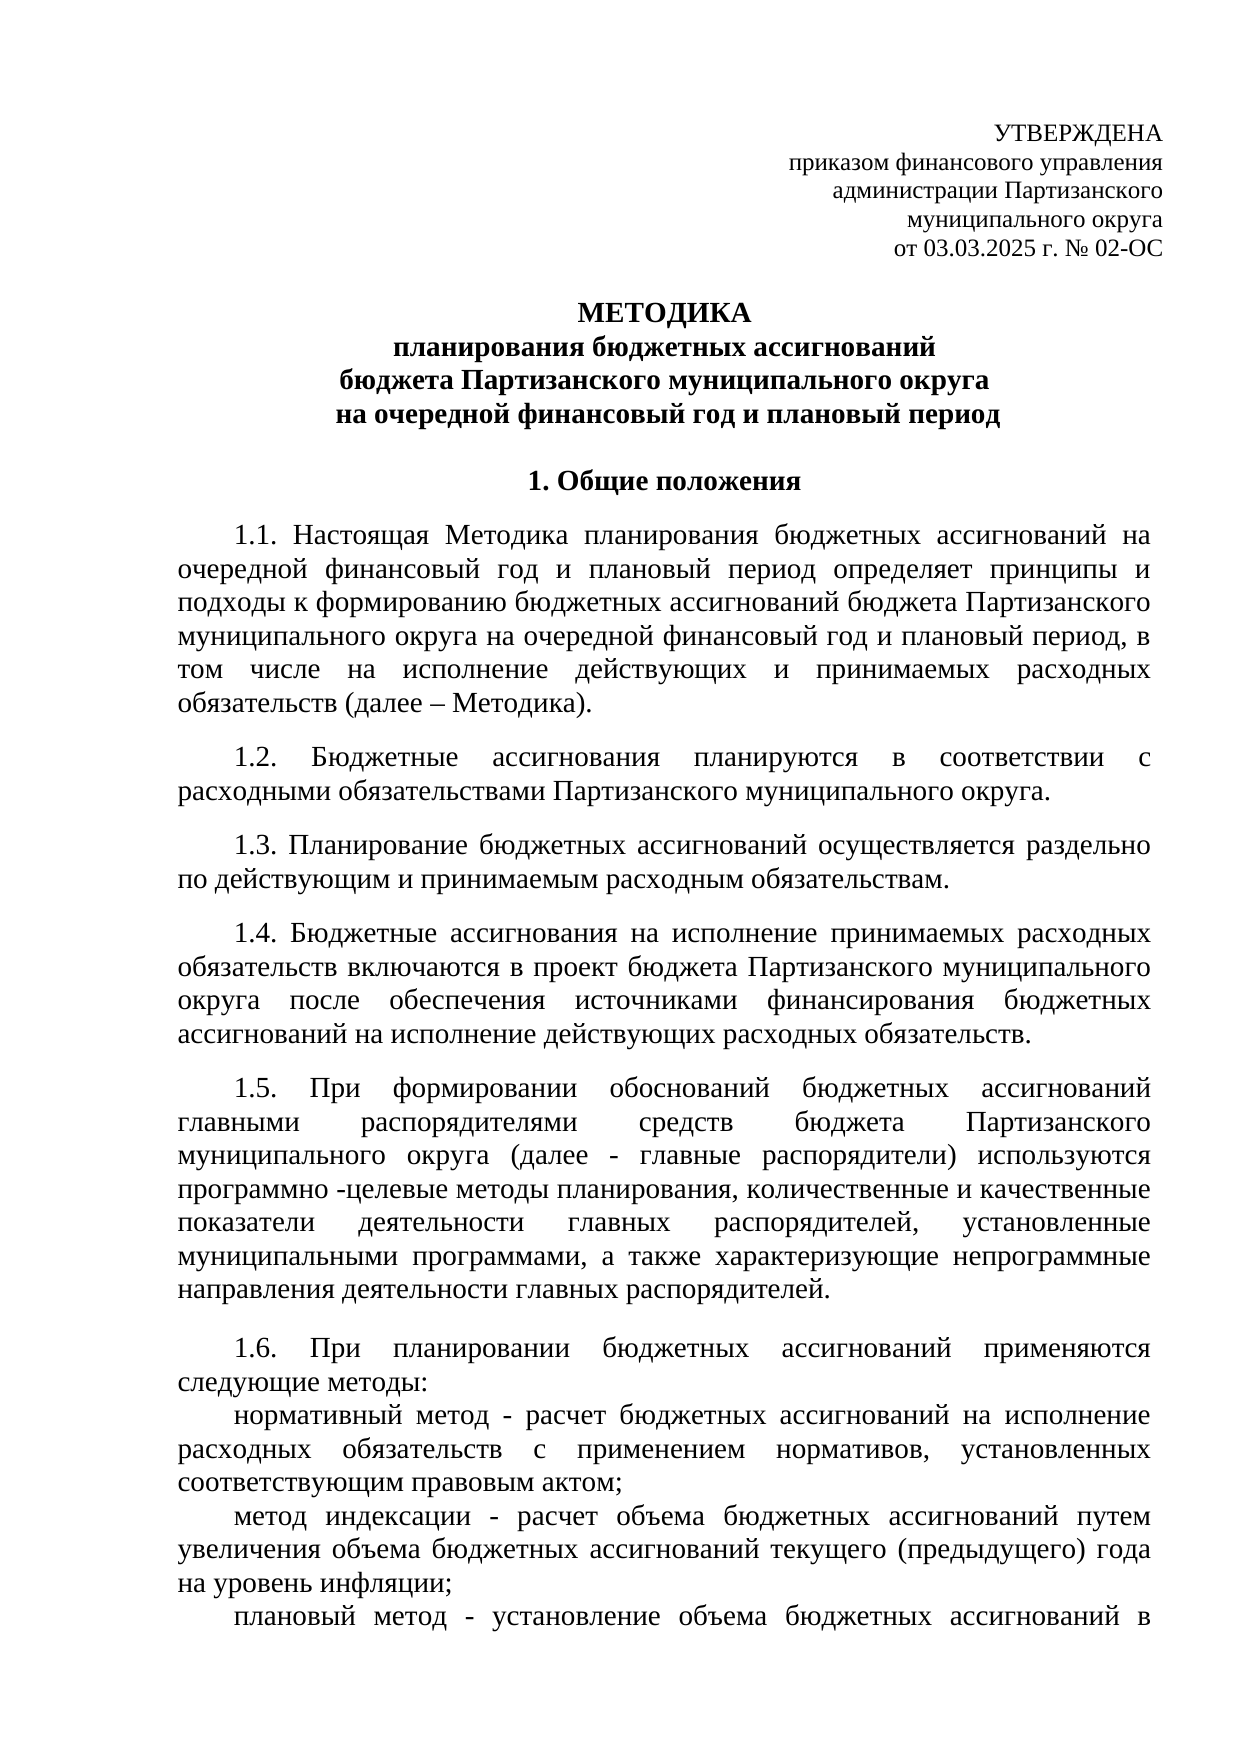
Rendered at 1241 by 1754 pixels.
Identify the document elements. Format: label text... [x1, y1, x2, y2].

text 1.5. При формировании обоснований бюджетных ассигнований главными распорядителями средств бюджета Партизанского муниципального округа (далее - главные распорядители) используются программно -целевые методы планирования, количественные и качественные показатели деятельности главных распорядителей, установленные муниципальными программами, а также характеризующие непрограммные направления деятельности главных распорядителей. [177, 1070, 1152, 1305]
title на очередной финансовый год и плановый период [177, 396, 1152, 429]
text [177, 1598, 1152, 1632]
text нормативный метод - расчет бюджетных ассигнований на исполнение расходных обязательств с применением нормативов, установленных соответствующим правовым актом; [177, 1397, 1152, 1498]
text 1.2. Бюджетные ассигнования планируются в соответствии с расходными обязательствами Партизанского муниципального округа. [177, 739, 1152, 807]
title 1. Общие положения [177, 463, 1152, 497]
text 1.4. Бюджетные ассигнования на исполнение принимаемых расходных обязательств включаются в проект бюджета Партизанского муниципального округа после обеспечения источниками финансирования бюджетных ассигнований на исполнение действующих расходных обязательств. [177, 915, 1152, 1049]
title бюджета Партизанского муниципального округа [177, 362, 1152, 396]
text 1.3. Планирование бюджетных ассигнований осуществляется раздельно по действующим и принимаемым расходным обязательствам. [177, 827, 1152, 894]
table_header УТВЕРЖДЕНА приказом финансового управления администрации Партизанского муниципального округа от 03.03.2025 г. № 02-ОС [764, 118, 1174, 262]
text метод индексации - расчет объема бюджетных ассигнований путем увеличения объема бюджетных ассигнований текущего (предыдущего) года на уровень инфляции; [177, 1498, 1152, 1598]
text 1.1. Настоящая Методика планирования бюджетных ассигнований на очередной финансовый год и плановый период определяет принципы и подходы к формированию бюджетных ассигнований бюджета Партизанского муниципального округа на очередной финансовый год и плановый период, в том числе на исполнение действующих и принимаемых расходных обязательств (далее – Методика). [177, 517, 1152, 719]
title планирования бюджетных ассигнований [177, 329, 1152, 362]
text 1.6. При планировании бюджетных ассигнований применяются следующие методы: [177, 1330, 1152, 1397]
title МЕТОДИКА [177, 295, 1152, 329]
